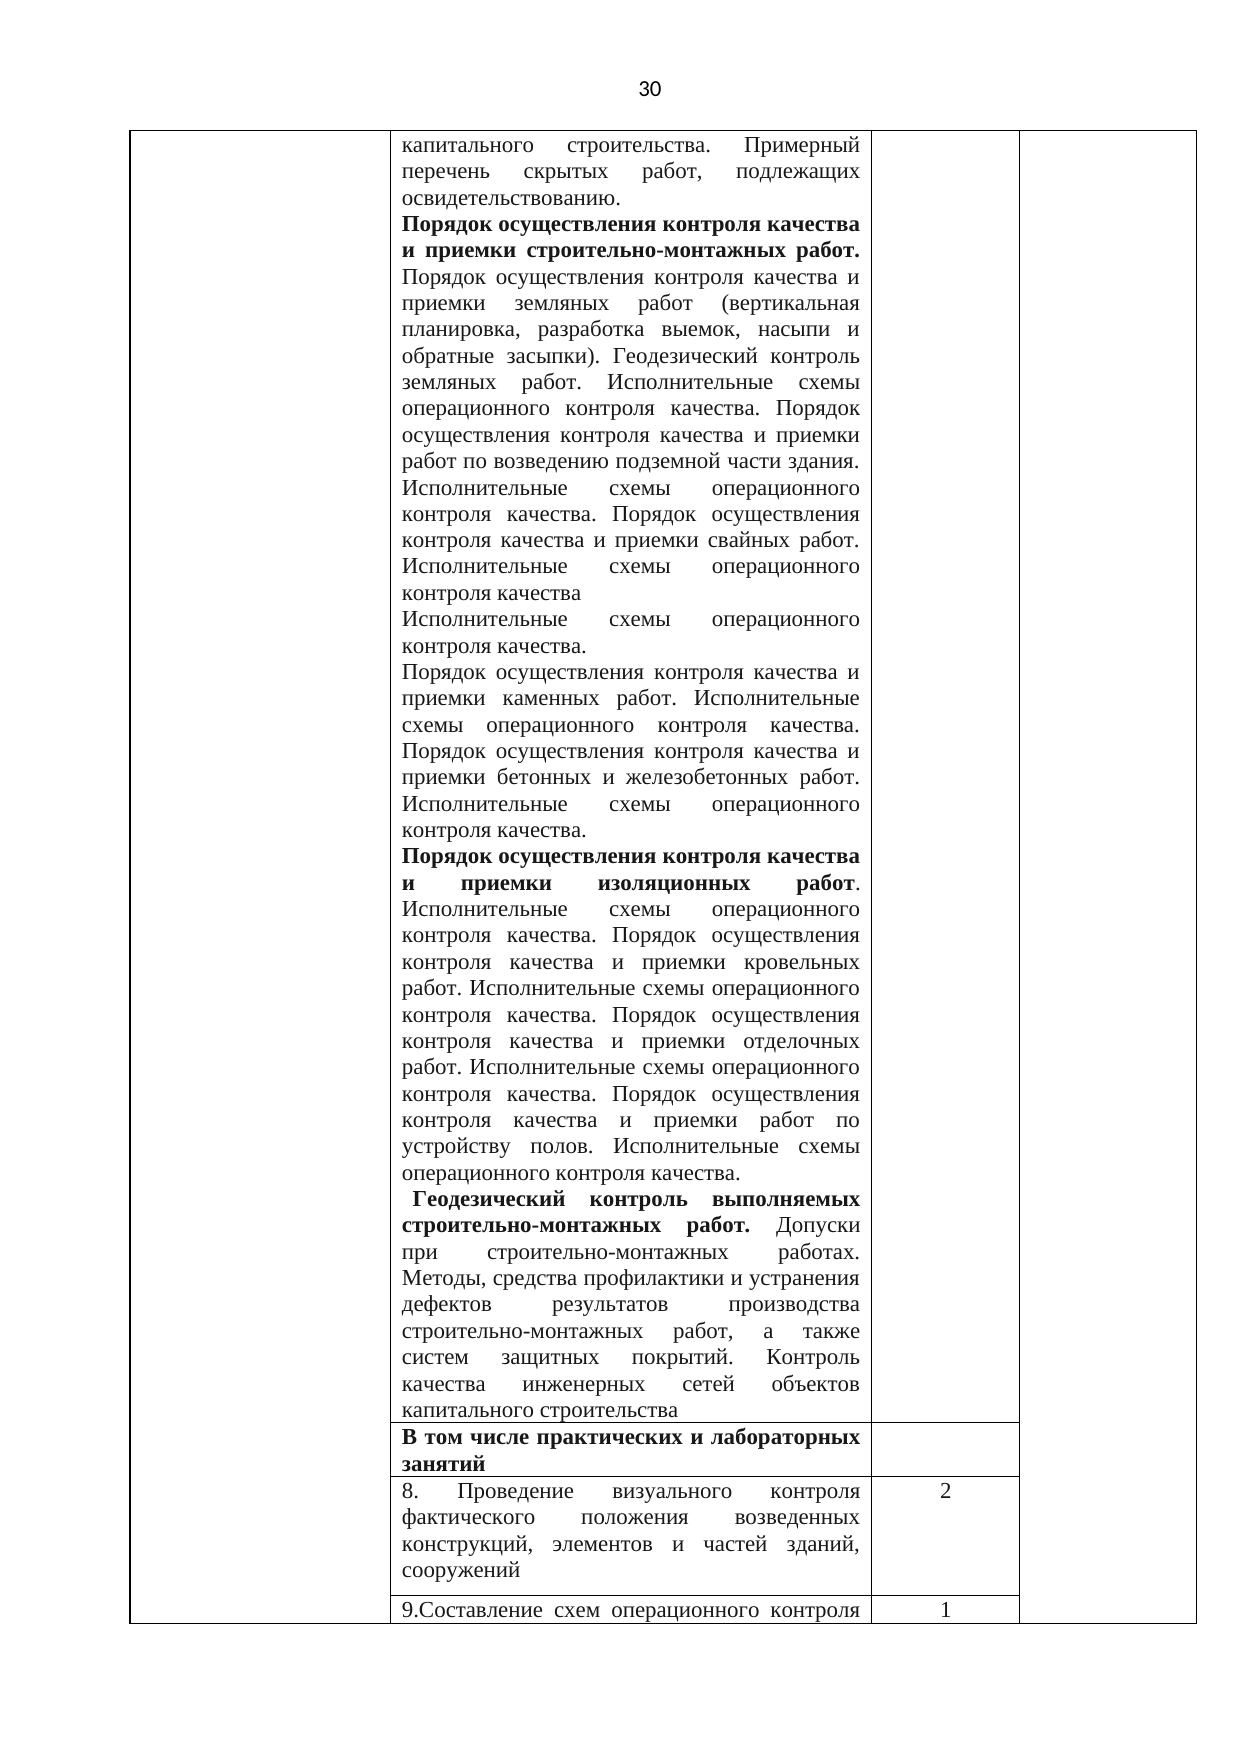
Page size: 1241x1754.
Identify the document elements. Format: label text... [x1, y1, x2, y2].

table_cell [872, 1423, 1019, 1476]
table_cell В том числе практических и лабораторных занятий [391, 1423, 871, 1476]
table_cell 8. Проведение визуального контроля фактического положения возведенных конструкций, элементов и частей зданий, сооружений [391, 1477, 871, 1595]
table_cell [391, 131, 871, 1422]
table_cell 1 [872, 1596, 1019, 1622]
table_cell 2 [872, 1477, 1019, 1595]
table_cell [391, 1596, 871, 1622]
